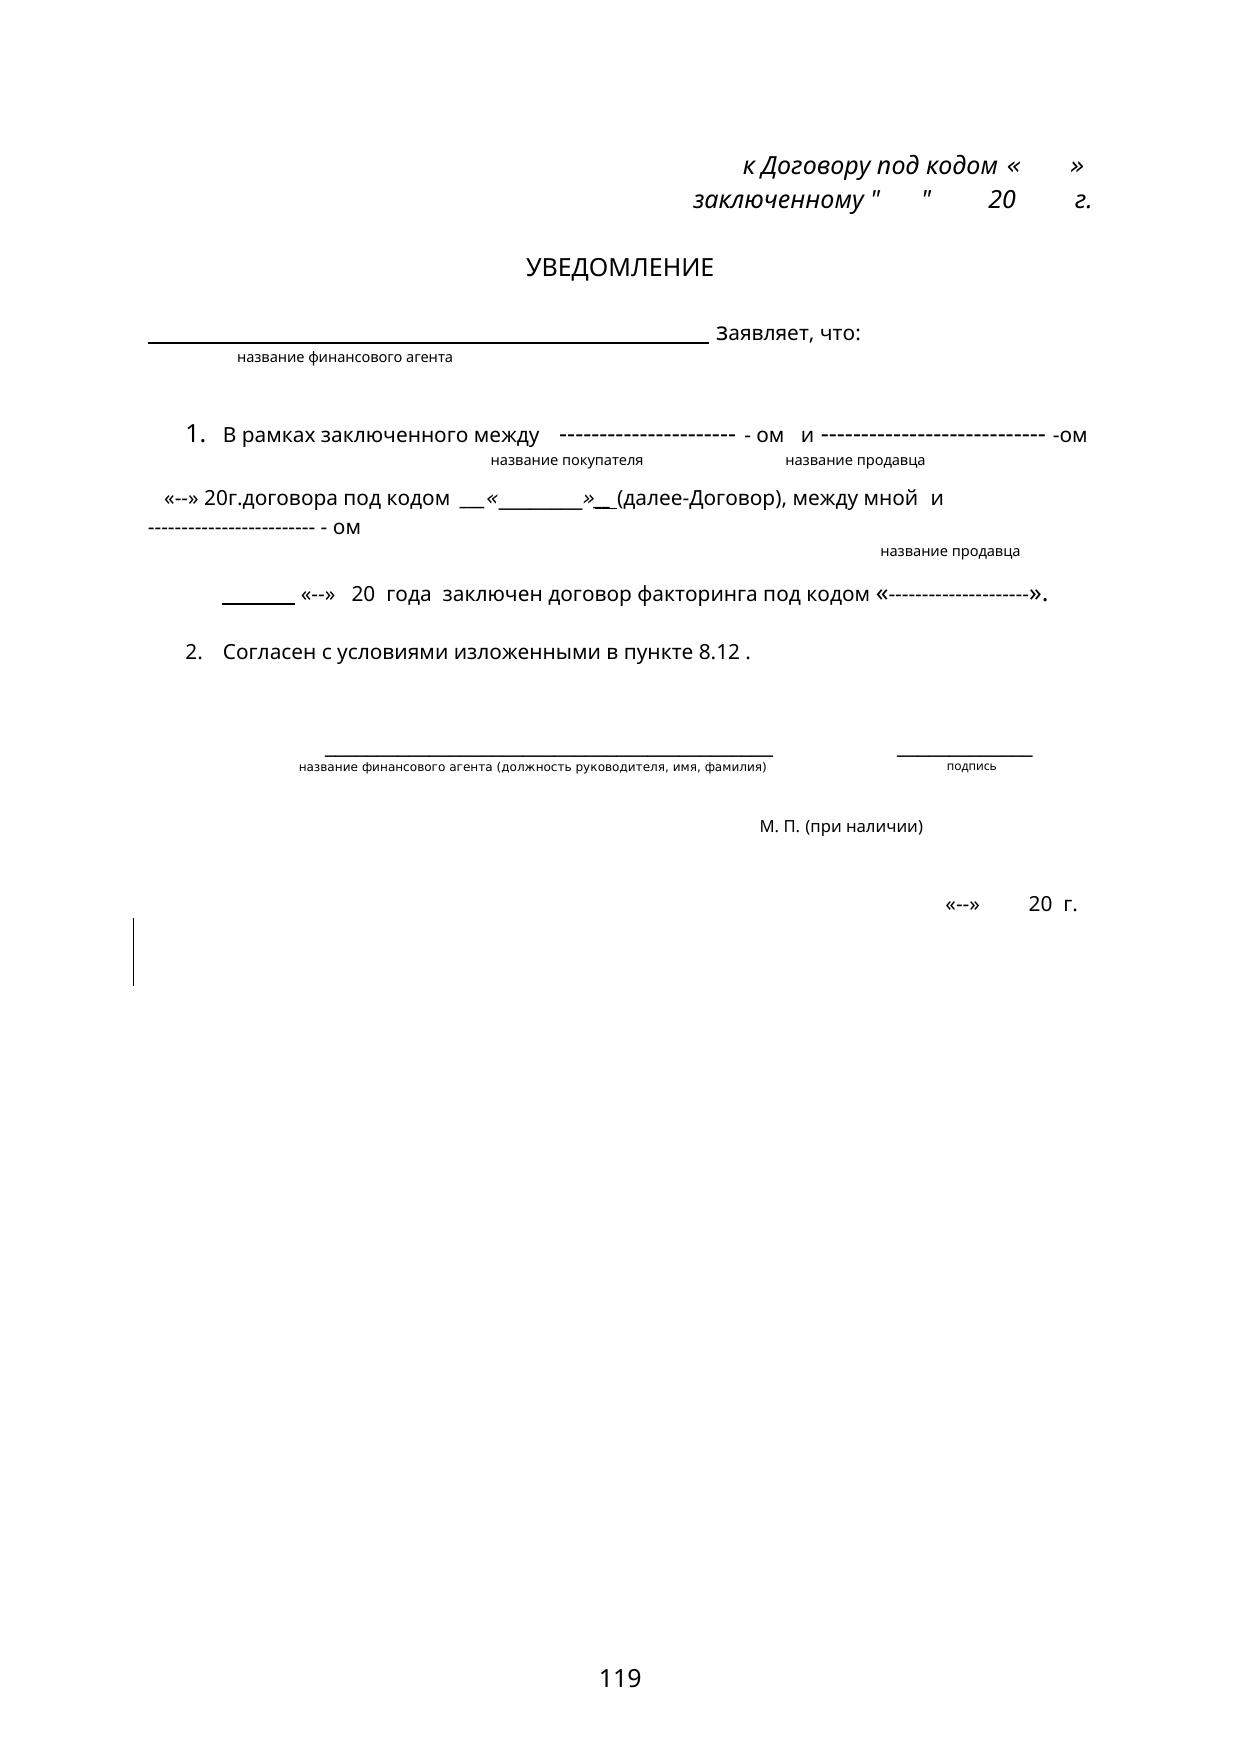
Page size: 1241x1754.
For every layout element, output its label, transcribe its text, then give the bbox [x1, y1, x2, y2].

text название финансового агента [148, 347, 1092, 381]
text УВЕДОМЛЕНИЕ [148, 250, 1092, 284]
text «--» 20 года заключен договор факторинга под кодом «---------------------». [148, 574, 1092, 608]
text ___________________________________________ _____________ [223, 733, 1092, 758]
text М. П. (при наличии) [148, 815, 1092, 838]
text к Договору под кодом « » заключенному " " 20 г. [148, 148, 1092, 216]
list Согласен с условиями изложенными в пункте 8.12 . [185, 637, 1092, 665]
text «--» 20 г. [148, 889, 1092, 917]
text название покупателя название продавца [148, 449, 1092, 483]
text название продавца [148, 540, 1092, 574]
list В рамках заключенного между ---------------------- - ом и ---------------------------- -ом [185, 415, 1092, 449]
text название финансового агента (должность руководителя, имя, фамилия) подпись [148, 758, 1092, 786]
text «--» 20г.договора под кодом ___«________»__ (далее-Договор), между мной и ------------------------- - ом [148, 483, 1092, 540]
text заявляет, что: [148, 313, 1092, 347]
